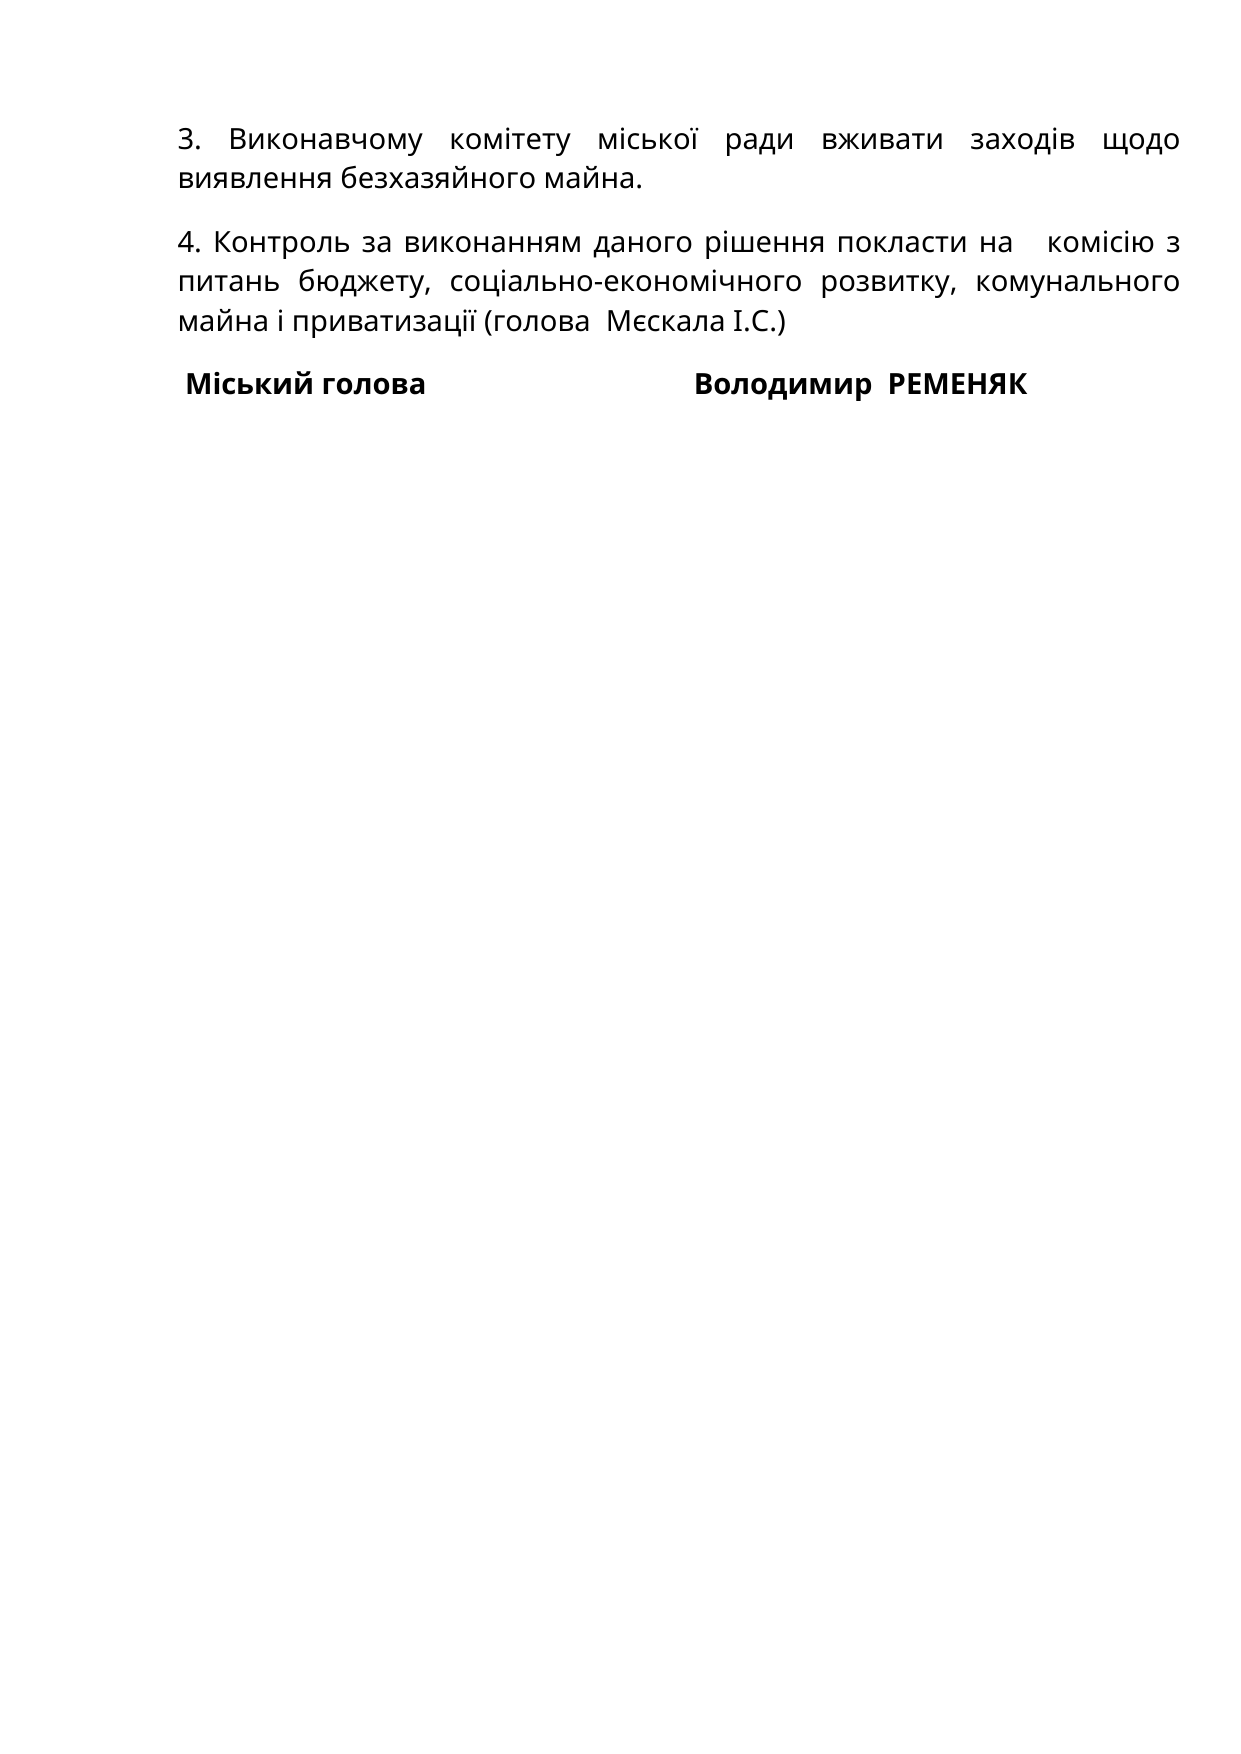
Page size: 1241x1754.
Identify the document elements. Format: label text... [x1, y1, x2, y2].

text 4. Контроль за виконанням даного рішення покласти на комісію з питань бюджету, соціально-економічного розвитку, комунального майна і приватизації (голова Мєскала І.С.) [177, 221, 1181, 340]
text 3. Виконавчому комітету міської ради вживати заходів щодо виявлення безхазяйного майна. [177, 118, 1181, 197]
text Міський голова Володимир РЕМЕНЯК [177, 363, 1181, 403]
